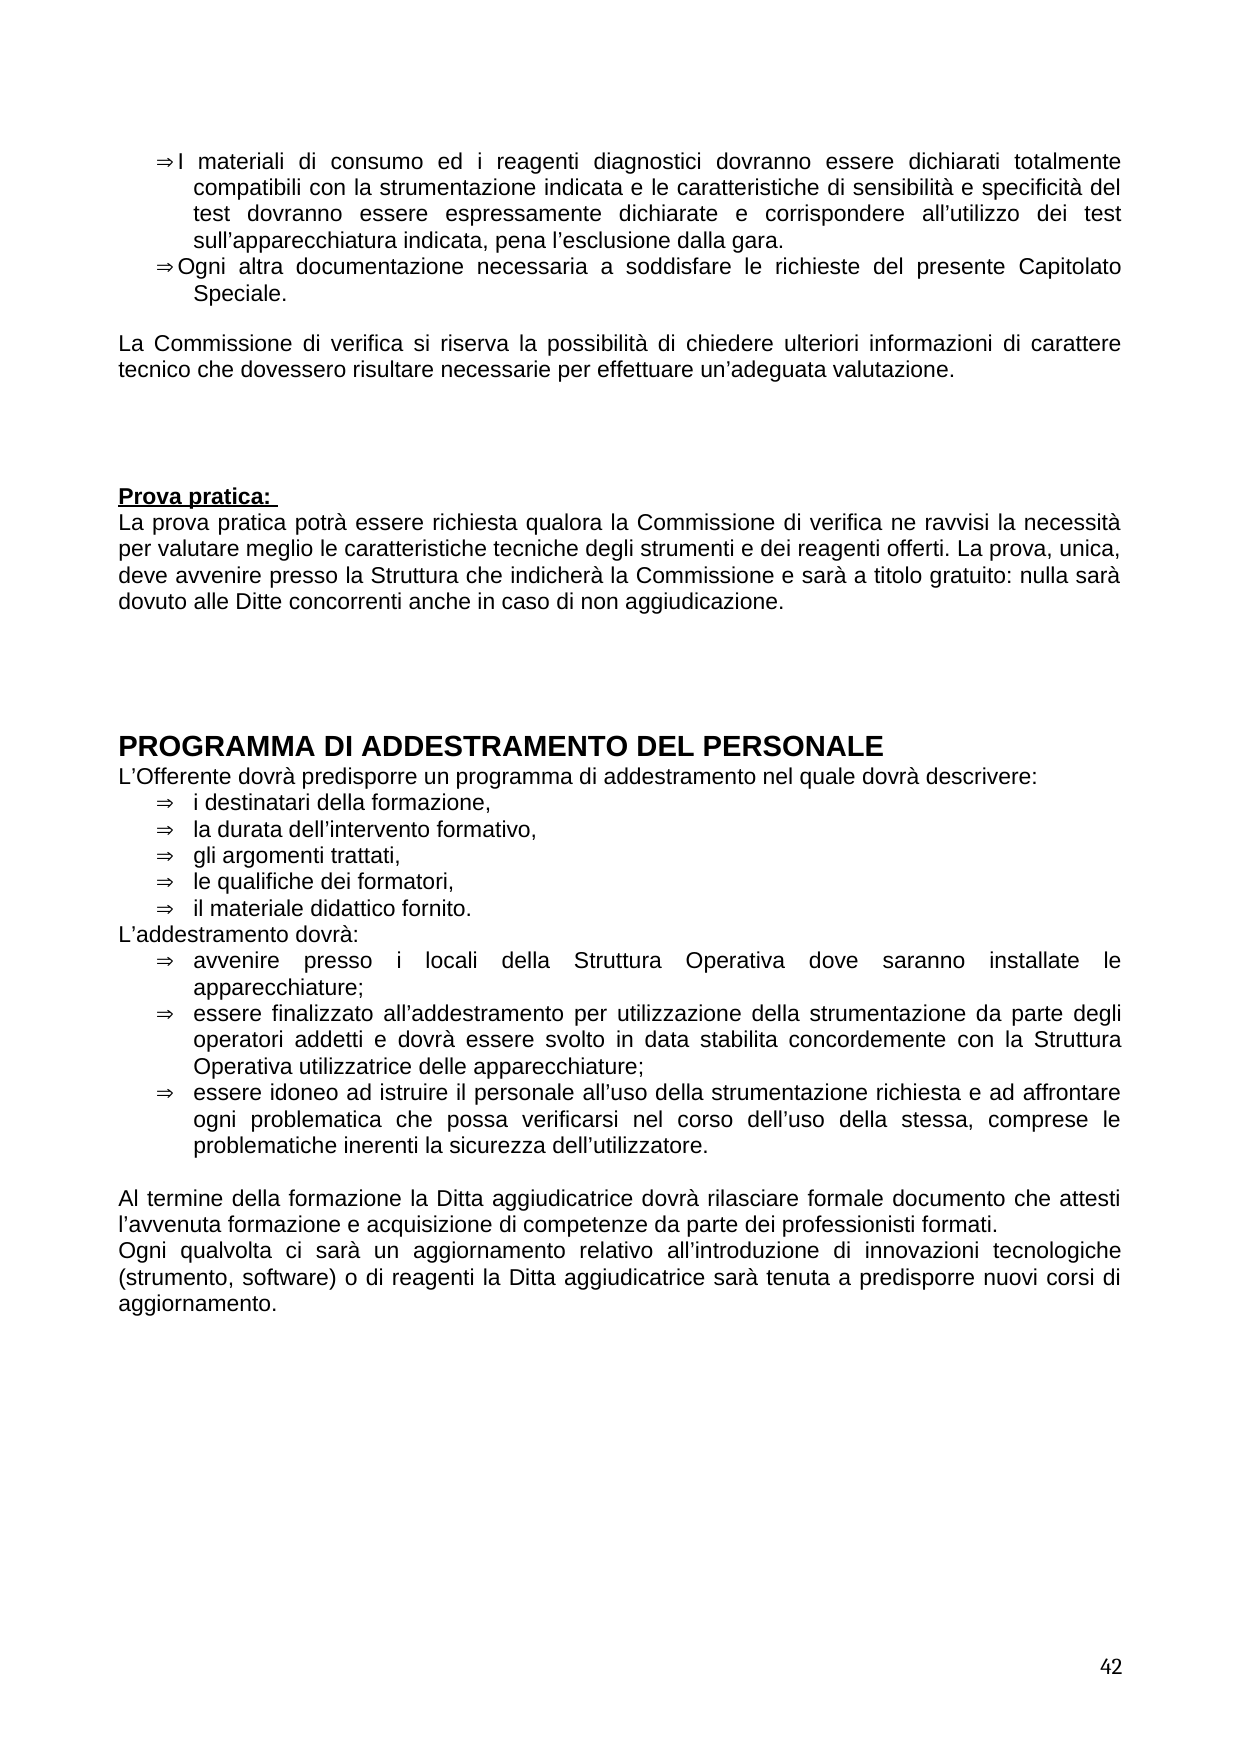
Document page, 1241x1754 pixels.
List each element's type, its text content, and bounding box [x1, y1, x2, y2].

list La prova pratica potrà essere richiesta qualora la Commissione di verifica ne ravvisi la necessità per valutare meglio le caratteristiche tecniche degli strumenti e dei reagenti offerti. La prova, unica, deve avvenire presso la Struttura che indicherà la Commissione e sarà a titolo gratuito: nulla sarà dovuto alle Ditte concorrenti anche in caso di non aggiudicazione. [118, 509, 1122, 614]
list il materiale didattico fornito. [156, 895, 1122, 921]
text PROGRAMMA DI ADDESTRAMENTO DEL PERSONALE [118, 729, 1122, 763]
list le qualifiche dei formatori, [156, 868, 1122, 895]
text L’addestramento dovrà: [118, 921, 1122, 947]
list gli argomenti trattati, [156, 842, 1122, 868]
list Prova pratica: [118, 483, 1122, 509]
list essere idoneo ad istruire il personale all’uso della strumentazione richiesta e ad affrontare ogni problematica che possa verificarsi nel corso dell’uso della stessa, comprese le problematiche inerenti la sicurezza dell’utilizzatore. [156, 1079, 1122, 1158]
list i destinatari della formazione, [156, 789, 1122, 816]
list avvenire presso i locali della Struttura Operativa dove saranno installate le apparecchiature; [156, 947, 1122, 1000]
list Ogni qualvolta ci sarà un aggiornamento relativo all’introduzione di innovazioni tecnologiche (strumento, software) o di reagenti la Ditta aggiudicatrice sarà tenuta a predisporre nuovi corsi di aggiornamento. [118, 1237, 1122, 1316]
text L’Offerente dovrà predisporre un programma di addestramento nel quale dovrà descrivere: [118, 763, 1122, 789]
text Al termine della formazione la Ditta aggiudicatrice dovrà rilasciare formale documento che attesti l’avvenuta formazione e acquisizione di competenze da parte dei professionisti formati. [118, 1184, 1122, 1237]
list I materiali di consumo ed i reagenti diagnostici dovranno essere dichiarati totalmente compatibili con la strumentazione indicata e le caratteristiche di sensibilità e specificità del test dovranno essere espressamente dichiarate e corrispondere all’utilizzo dei test sull’apparecchiatura indicata, pena l’esclusione dalla gara. [156, 148, 1122, 253]
list Ogni altra documentazione necessaria a soddisfare le richieste del presente Capitolato Speciale. [156, 253, 1122, 306]
list essere finalizzato all’addestramento per utilizzazione della strumentazione da parte degli operatori addetti e dovrà essere svolto in data stabilita concordemente con la Struttura Operativa utilizzatrice delle apparecchiature; [156, 1000, 1122, 1079]
text La Commissione di verifica si riserva la possibilità di chiedere ulteriori informazioni di carattere tecnico che dovessero risultare necessarie per effettuare un’adeguata valutazione. [118, 330, 1122, 382]
list la durata dell’intervento formativo, [156, 816, 1122, 842]
